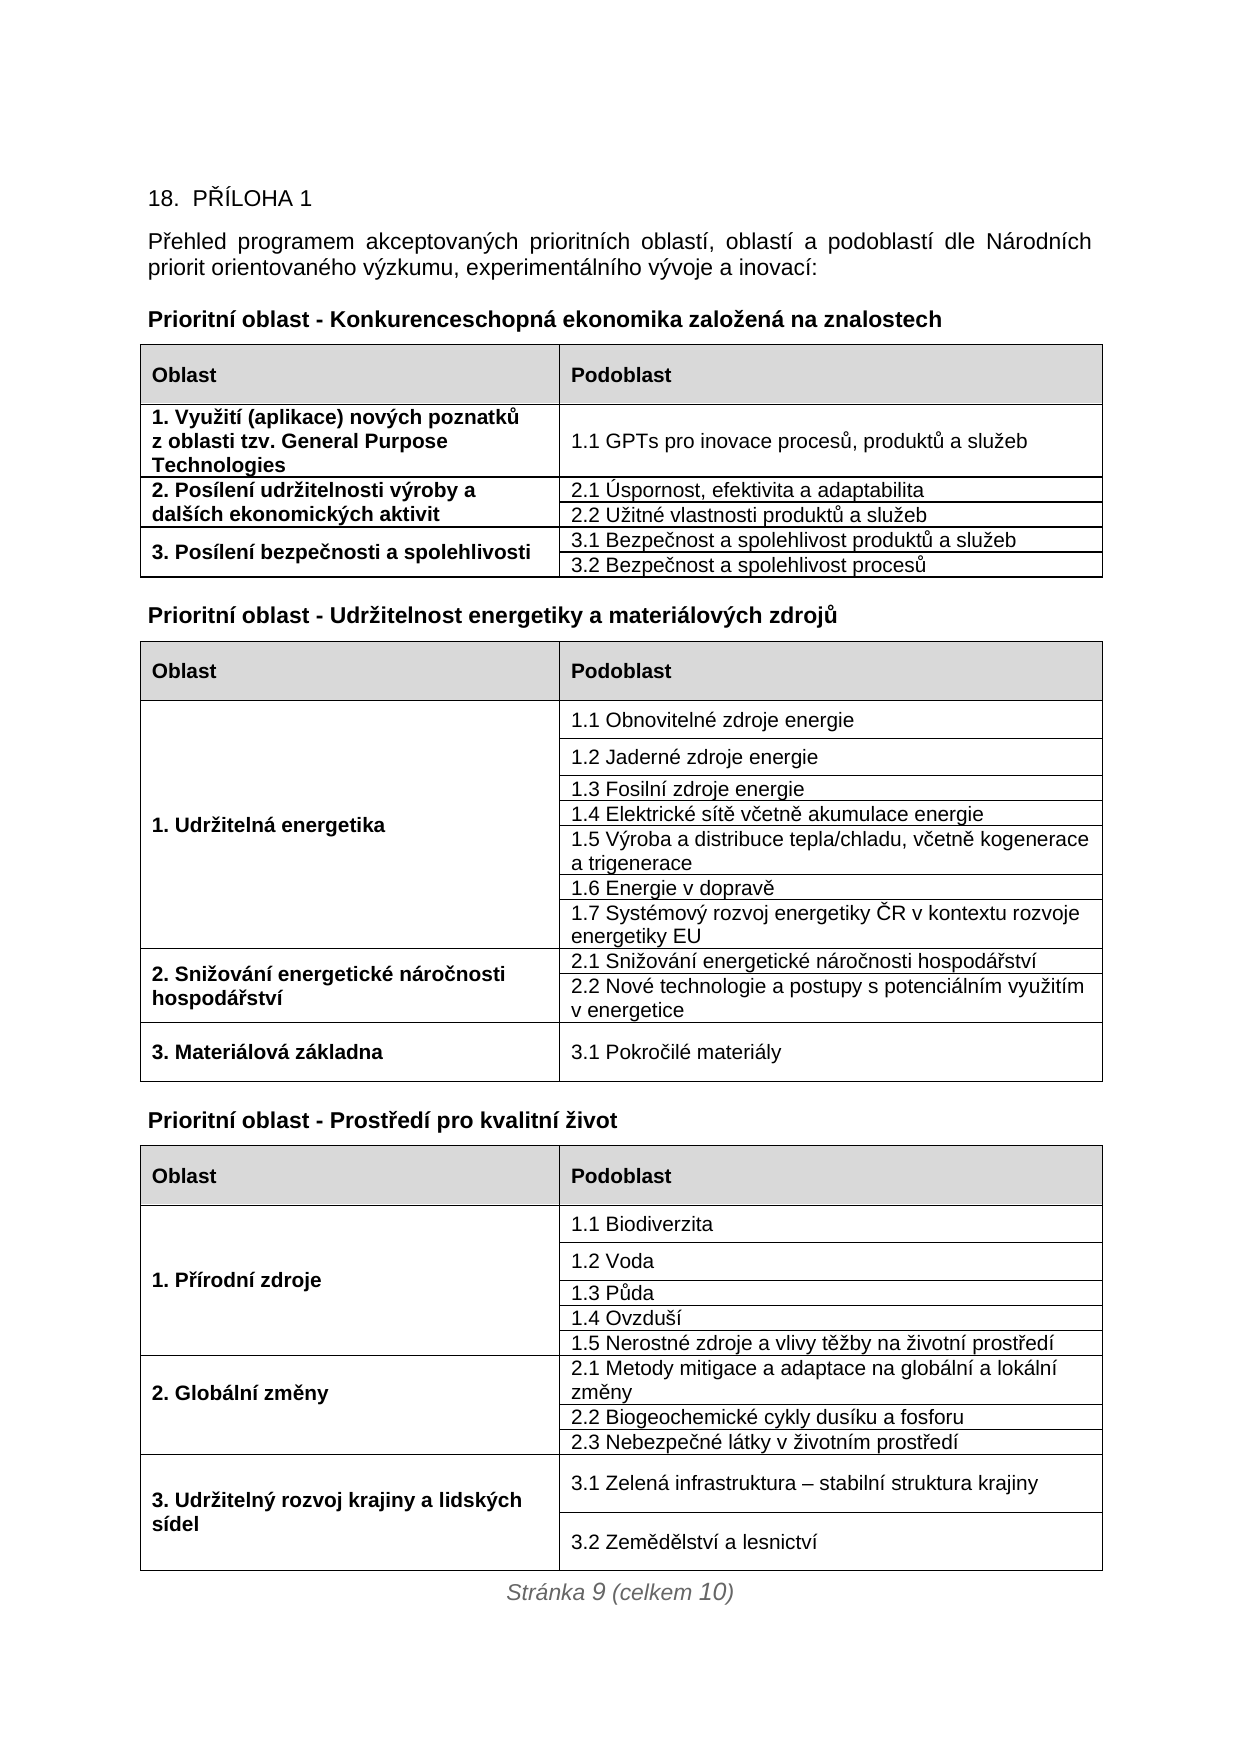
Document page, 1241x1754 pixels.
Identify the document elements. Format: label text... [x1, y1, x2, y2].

table_cell 1.4 Ovzduší [560, 1306, 1102, 1329]
table_cell 1.1 Obnovitelné zdroje energie [560, 701, 1102, 738]
table_header Podoblast [560, 1146, 1102, 1204]
table_cell 2. Globální změny [141, 1356, 559, 1453]
table_cell 2.1 Úspornost, efektivita a adaptabilita [560, 478, 1102, 501]
text Prioritní oblast - Udržitelnost energetiky a materiálových zdrojů [148, 602, 1093, 629]
table_cell 3. Udržitelný rozvoj krajiny a lidských sídel [141, 1455, 559, 1570]
table_cell 3.2 Zemědělství a lesnictví [560, 1513, 1102, 1570]
table_cell 1.4 Elektrické sítě včetně akumulace energie [560, 801, 1102, 825]
table_cell 3.1 Pokročilé materiály [560, 1023, 1102, 1081]
table_cell 1. Udržitelná energetika [141, 701, 559, 948]
table_cell 2.3 Nebezpečné látky v životním prostředí [560, 1430, 1102, 1453]
table_cell 1.2 Voda [560, 1243, 1102, 1279]
table_cell 3.1 Bezpečnost a spolehlivost produktů a služeb [560, 528, 1102, 551]
text Přehled programem akceptovaných prioritních oblastí, oblastí a podoblastí dle Národních priorit orientovaného výzkumu, experimentálního vývoje a inovací: [148, 228, 1093, 281]
table_cell 2. Posílení udržitelnosti výroby a dalších ekonomických aktivit [141, 478, 559, 526]
table_cell 1.3 Půda [560, 1281, 1102, 1304]
table_cell 1.2 Jaderné zdroje energie [560, 739, 1102, 775]
table_cell 1. Využití (aplikace) nových poznatků z oblasti tzv. General Purpose Technologies [141, 405, 559, 476]
table_cell 2.1 Snižování energetické náročnosti hospodářství [560, 949, 1102, 973]
table_cell 1. Přírodní zdroje [141, 1206, 559, 1354]
table_cell 3. Posílení bezpečnosti a spolehlivosti [141, 528, 559, 576]
text Prioritní oblast - Konkurenceschopná ekonomika založená na znalostech [148, 306, 1093, 332]
table_cell 3. Materiálová základna [141, 1023, 559, 1081]
text Prioritní oblast - Prostředí pro kvalitní život [148, 1107, 1093, 1133]
table_cell 2. Snižování energetické náročnosti hospodářství [141, 949, 559, 1022]
subtitle PŘÍLOHA 1 [148, 185, 1093, 211]
table_cell 1.5 Výroba a distribuce tepla/chladu, včetně kogenerace a trigenerace [560, 826, 1102, 874]
table_cell 2.2 Užitné vlastnosti produktů a služeb [560, 503, 1102, 526]
table_cell 1.1 GPTs pro inovace procesů, produktů a služeb [560, 405, 1102, 476]
table_cell 1.3 Fosilní zdroje energie [560, 776, 1102, 800]
table_cell 1.7 Systémový rozvoj energetiky ČR v kontextu rozvoje energetiky EU [560, 900, 1102, 948]
table_cell 1.5 Nerostné zdroje a vlivy těžby na životní prostředí [560, 1331, 1102, 1354]
table_cell 2.2 Nové technologie a postupy s potenciálním využitím v energetice [560, 974, 1102, 1022]
table_cell 2.2 Biogeochemické cykly dusíku a fosforu [560, 1405, 1102, 1428]
table_cell 1.6 Energie v dopravě [560, 875, 1102, 899]
table_cell 1.1 Biodiverzita [560, 1206, 1102, 1242]
table_header Oblast [141, 642, 559, 700]
table_header Oblast [141, 1146, 559, 1204]
table_cell 2.1 Metody mitigace a adaptace na globální a lokální změny [560, 1356, 1102, 1403]
table_cell 3.1 Zelená infrastruktura – stabilní struktura krajiny [560, 1455, 1102, 1512]
table_header Oblast [141, 345, 559, 403]
table_cell 3.2 Bezpečnost a spolehlivost procesů [560, 553, 1102, 576]
table_header Podoblast [560, 345, 1102, 403]
table_header Podoblast [560, 642, 1102, 700]
